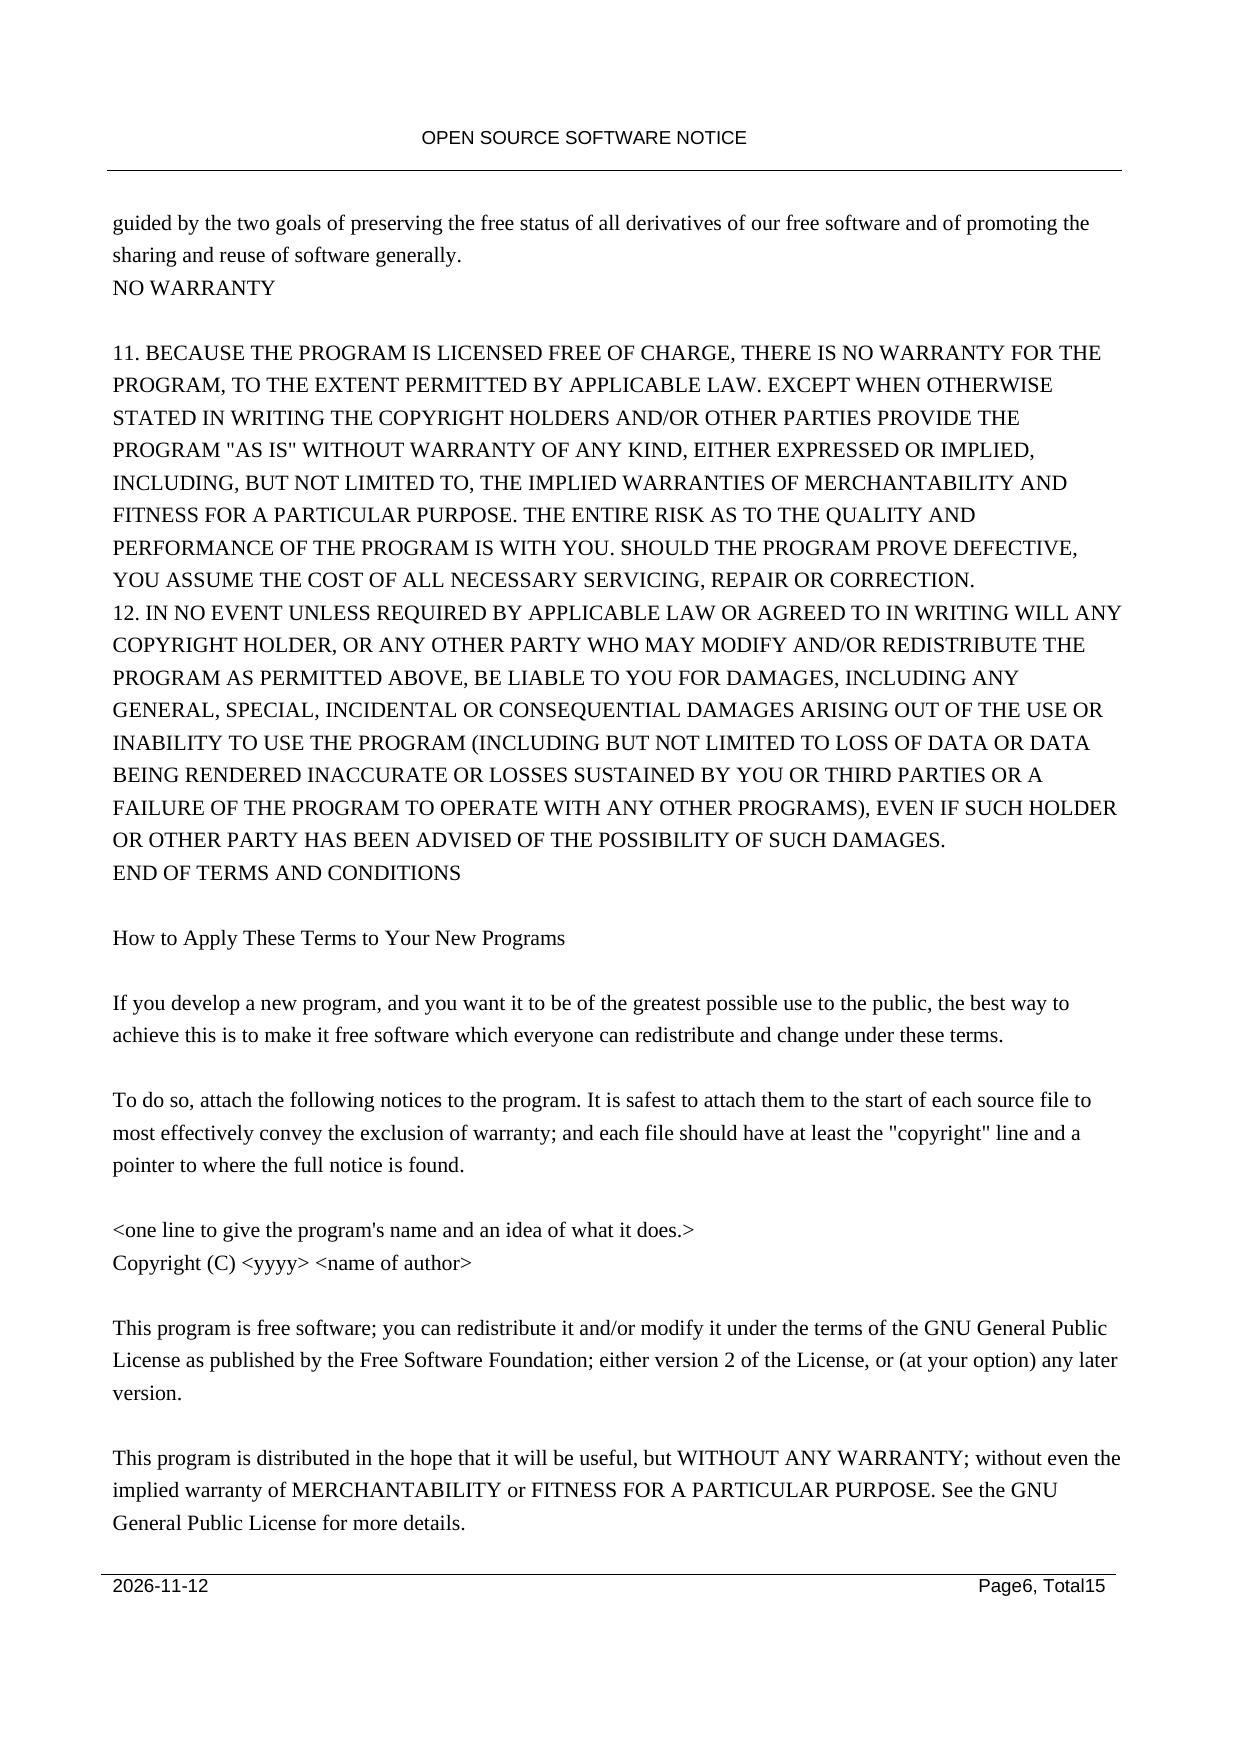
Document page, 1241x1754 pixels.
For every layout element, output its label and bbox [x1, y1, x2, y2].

text [112, 206, 1128, 1539]
